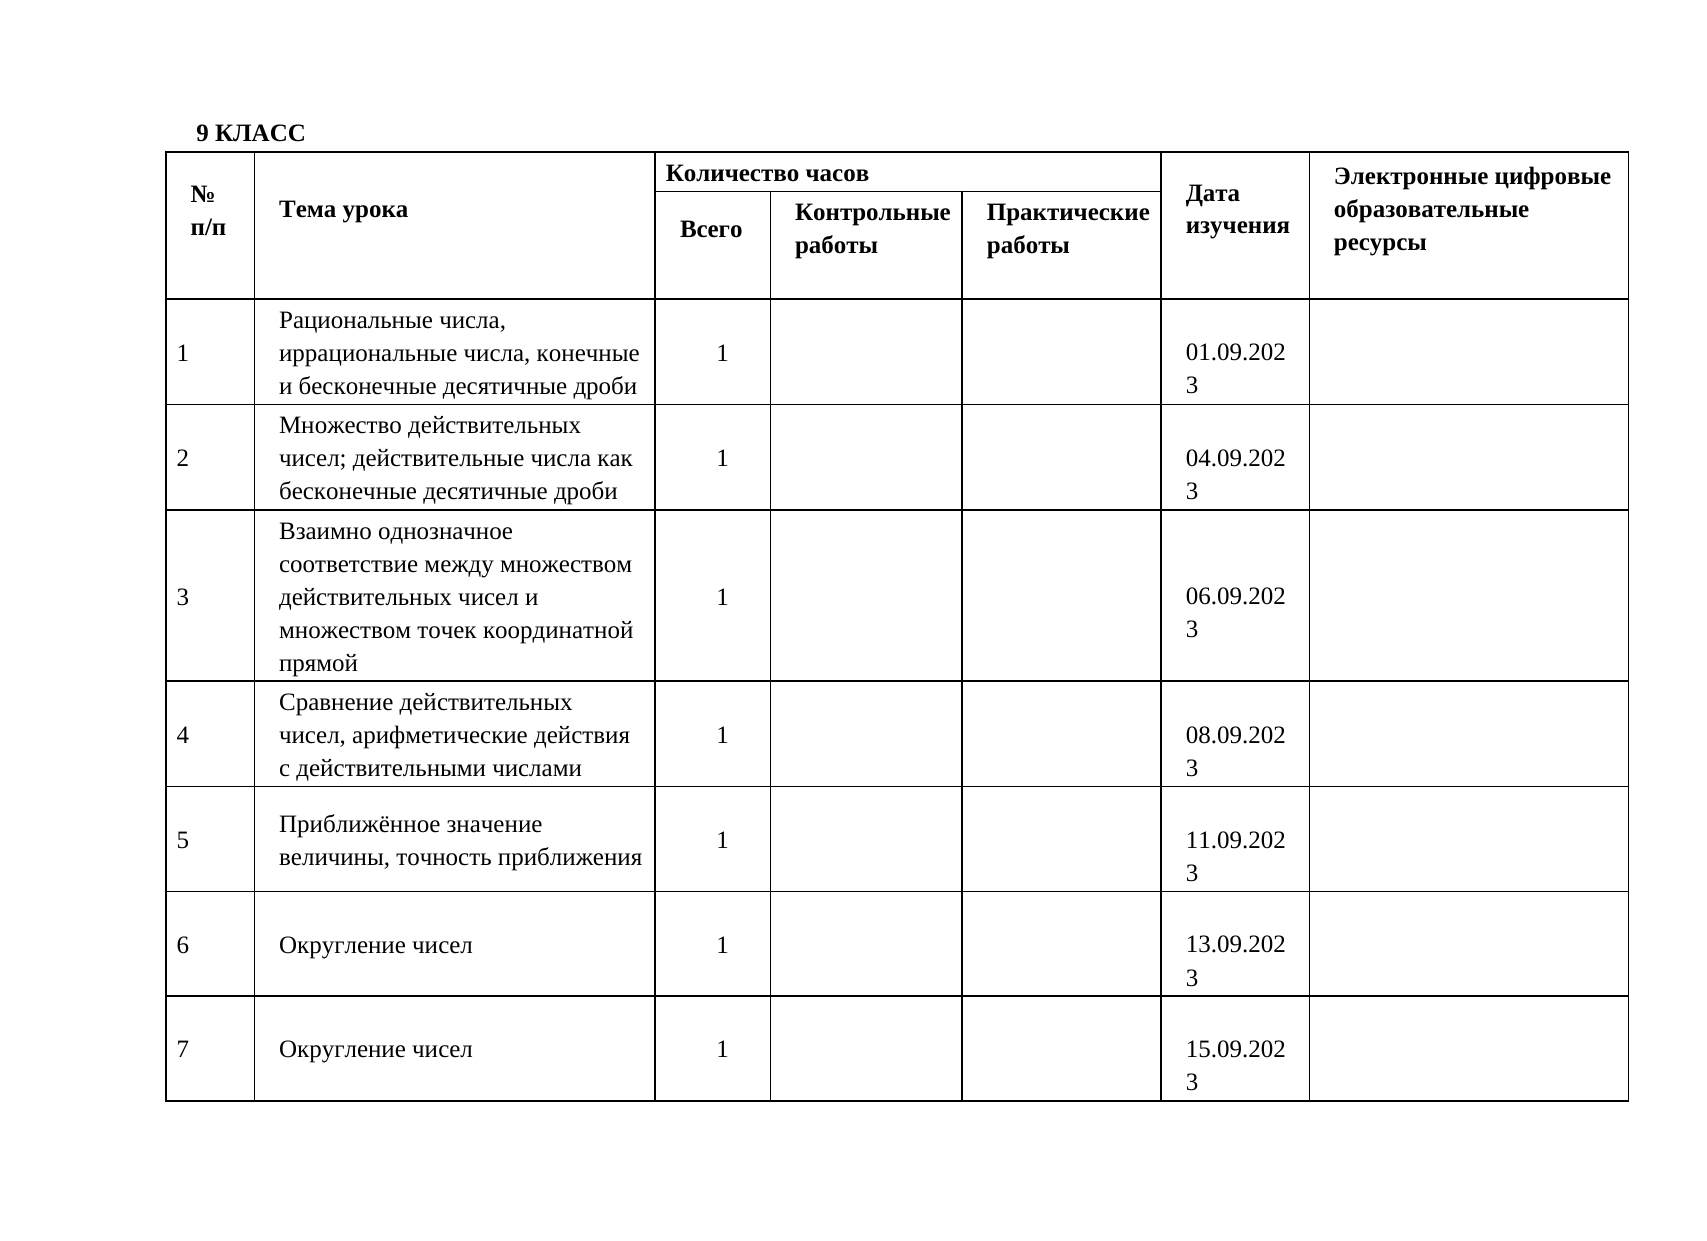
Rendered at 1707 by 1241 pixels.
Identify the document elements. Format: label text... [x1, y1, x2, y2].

table_cell 6 [167, 892, 254, 995]
table_cell [1310, 682, 1628, 786]
table_cell Рациональные числа, иррациональные числа, конечные и бесконечные десятичные дроби [255, 300, 654, 403]
table_cell 1 [167, 300, 254, 403]
table_cell 04.09.2023 [1162, 405, 1309, 509]
text 9 КЛАСС [190, 118, 1618, 147]
table_cell 01.09.2023 [1162, 300, 1309, 403]
table_cell 1 [656, 405, 770, 509]
table_cell [1310, 300, 1628, 403]
table_cell Округление чисел [255, 997, 654, 1100]
table_cell 5 [167, 787, 254, 891]
table_cell [963, 511, 1160, 680]
table_cell 1 [656, 787, 770, 891]
table_header Электронные цифровые образовательные ресурсы [1310, 153, 1628, 298]
table_cell [963, 405, 1160, 509]
table_cell 08.09.2023 [1162, 682, 1309, 786]
table_cell [963, 300, 1160, 403]
table_cell 1 [656, 892, 770, 995]
table_cell 1 [656, 997, 770, 1100]
table_cell 11.09.2023 [1162, 787, 1309, 891]
table_cell 06.09.2023 [1162, 511, 1309, 680]
table_cell Округление чисел [255, 892, 654, 995]
table_cell Всего [656, 192, 770, 298]
table_header Дата изучения [1162, 153, 1309, 298]
table_cell Приближённое значение величины, точность приближения [255, 787, 654, 891]
table_cell Сравнение действительных чисел, арифметические действия с действительными числами [255, 682, 654, 786]
table_cell 2 [167, 405, 254, 509]
table_cell Практические работы [963, 192, 1160, 298]
table_cell 13.09.2023 [1162, 892, 1309, 995]
table_cell [1310, 787, 1628, 891]
table_cell [963, 787, 1160, 891]
table_cell 1 [656, 682, 770, 786]
table_cell [1310, 405, 1628, 509]
table_cell [771, 682, 961, 786]
table_cell [963, 997, 1160, 1100]
table_cell [1310, 892, 1628, 995]
table_cell 1 [656, 300, 770, 403]
table_cell [771, 300, 961, 403]
table_cell [771, 997, 961, 1100]
table_header Количество часов [656, 153, 1160, 191]
table_cell [963, 892, 1160, 995]
table_cell [963, 682, 1160, 786]
table_cell [1310, 511, 1628, 680]
table_cell [771, 787, 961, 891]
table_header Тема урока [255, 153, 654, 298]
table_cell 1 [656, 511, 770, 680]
table_cell [1310, 997, 1628, 1100]
table_cell Множество действительных чисел; действительные числа как бесконечные десятичные дроби [255, 405, 654, 509]
table_cell 4 [167, 682, 254, 786]
table_cell [771, 511, 961, 680]
table_cell 15.09.2023 [1162, 997, 1309, 1100]
table_cell [771, 405, 961, 509]
table_cell [771, 892, 961, 995]
table_cell 3 [167, 511, 254, 680]
table_cell Контрольные работы [771, 192, 961, 298]
table_header № п/п [167, 153, 254, 298]
table_cell Взаимно однозначное соответствие между множеством действительных чисел и множеством точек координатной прямой [255, 511, 654, 680]
table_cell 7 [167, 997, 254, 1100]
